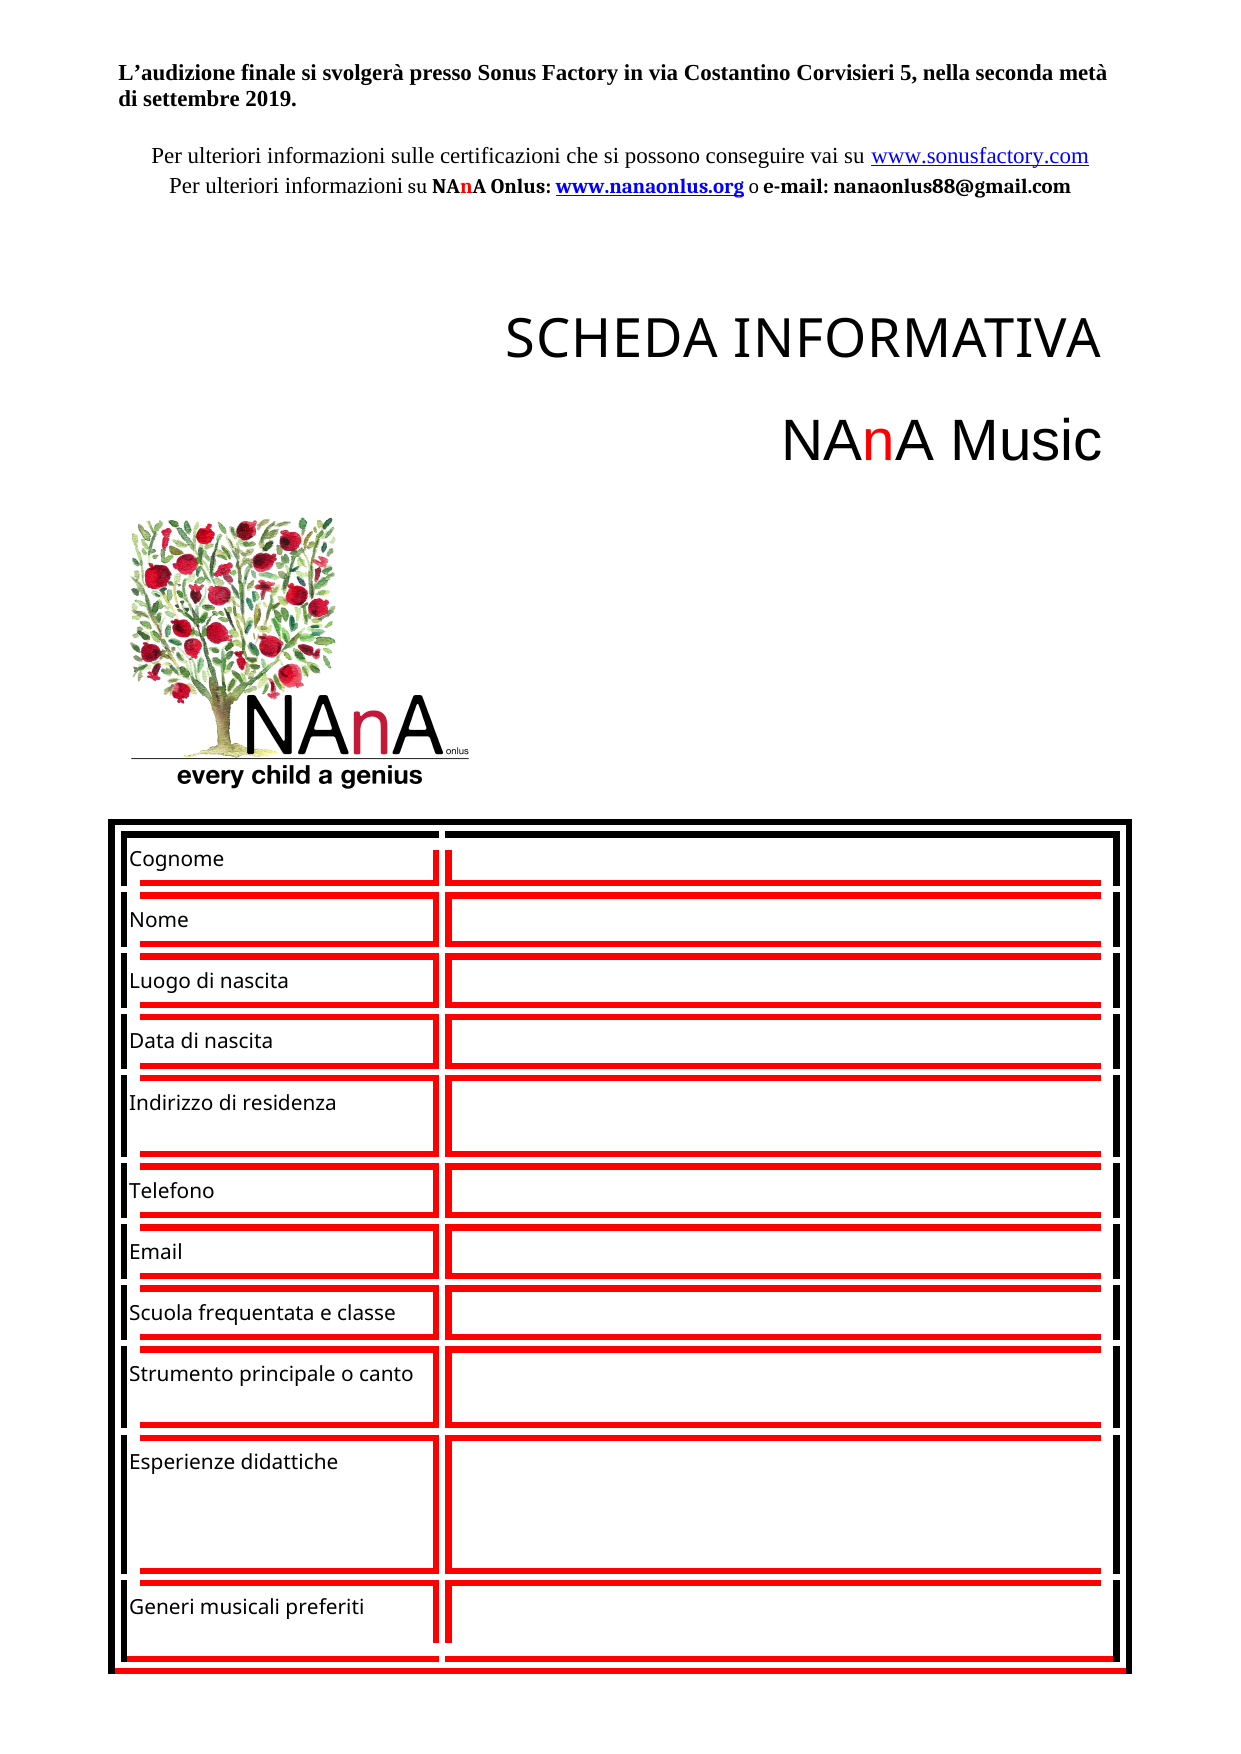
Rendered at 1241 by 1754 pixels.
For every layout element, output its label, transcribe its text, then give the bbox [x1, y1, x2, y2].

table_cell [442, 1273, 1123, 1334]
table_header Cognome [118, 825, 442, 880]
text Per ulteriori informazioni su NAnA Onlus: www.nanaonlus.org o e-mail: nanaonlus88@gmail.com [118, 172, 1122, 199]
text Per ulteriori informazioni sulle certificazioni che si possono conseguire vai su www.sonusfactory.com [118, 142, 1122, 168]
table_cell [442, 1212, 1123, 1273]
table_cell [442, 1151, 1123, 1212]
table_header [442, 825, 1123, 880]
table_cell Telefono [118, 1151, 442, 1212]
table_cell Email [118, 1212, 442, 1273]
table_cell Generi musicali preferiti [118, 1568, 442, 1656]
table_cell [442, 1334, 1123, 1422]
table_cell [442, 880, 1123, 941]
picture [118, 510, 477, 795]
table_cell Scuola frequentata e classe [118, 1273, 442, 1334]
table_cell [442, 1568, 1123, 1656]
table_cell Esperienze didattiche [118, 1422, 442, 1567]
table_cell [442, 1002, 1123, 1063]
table_cell Strumento principale o canto [118, 1334, 442, 1422]
table_cell Data di nascita [118, 1002, 442, 1063]
table_cell [442, 941, 1123, 1002]
table_cell Indirizzo di residenza [118, 1063, 442, 1151]
table_cell Luogo di nascita [118, 941, 442, 1002]
table_cell [442, 1063, 1123, 1151]
table_cell [442, 1422, 1123, 1567]
text L’audizione finale si svolgerà presso Sonus Factory in via Costantino Corvisieri 5, nella seconda metà di settembre 2019. [118, 59, 1122, 112]
table_cell Nome [118, 880, 442, 941]
